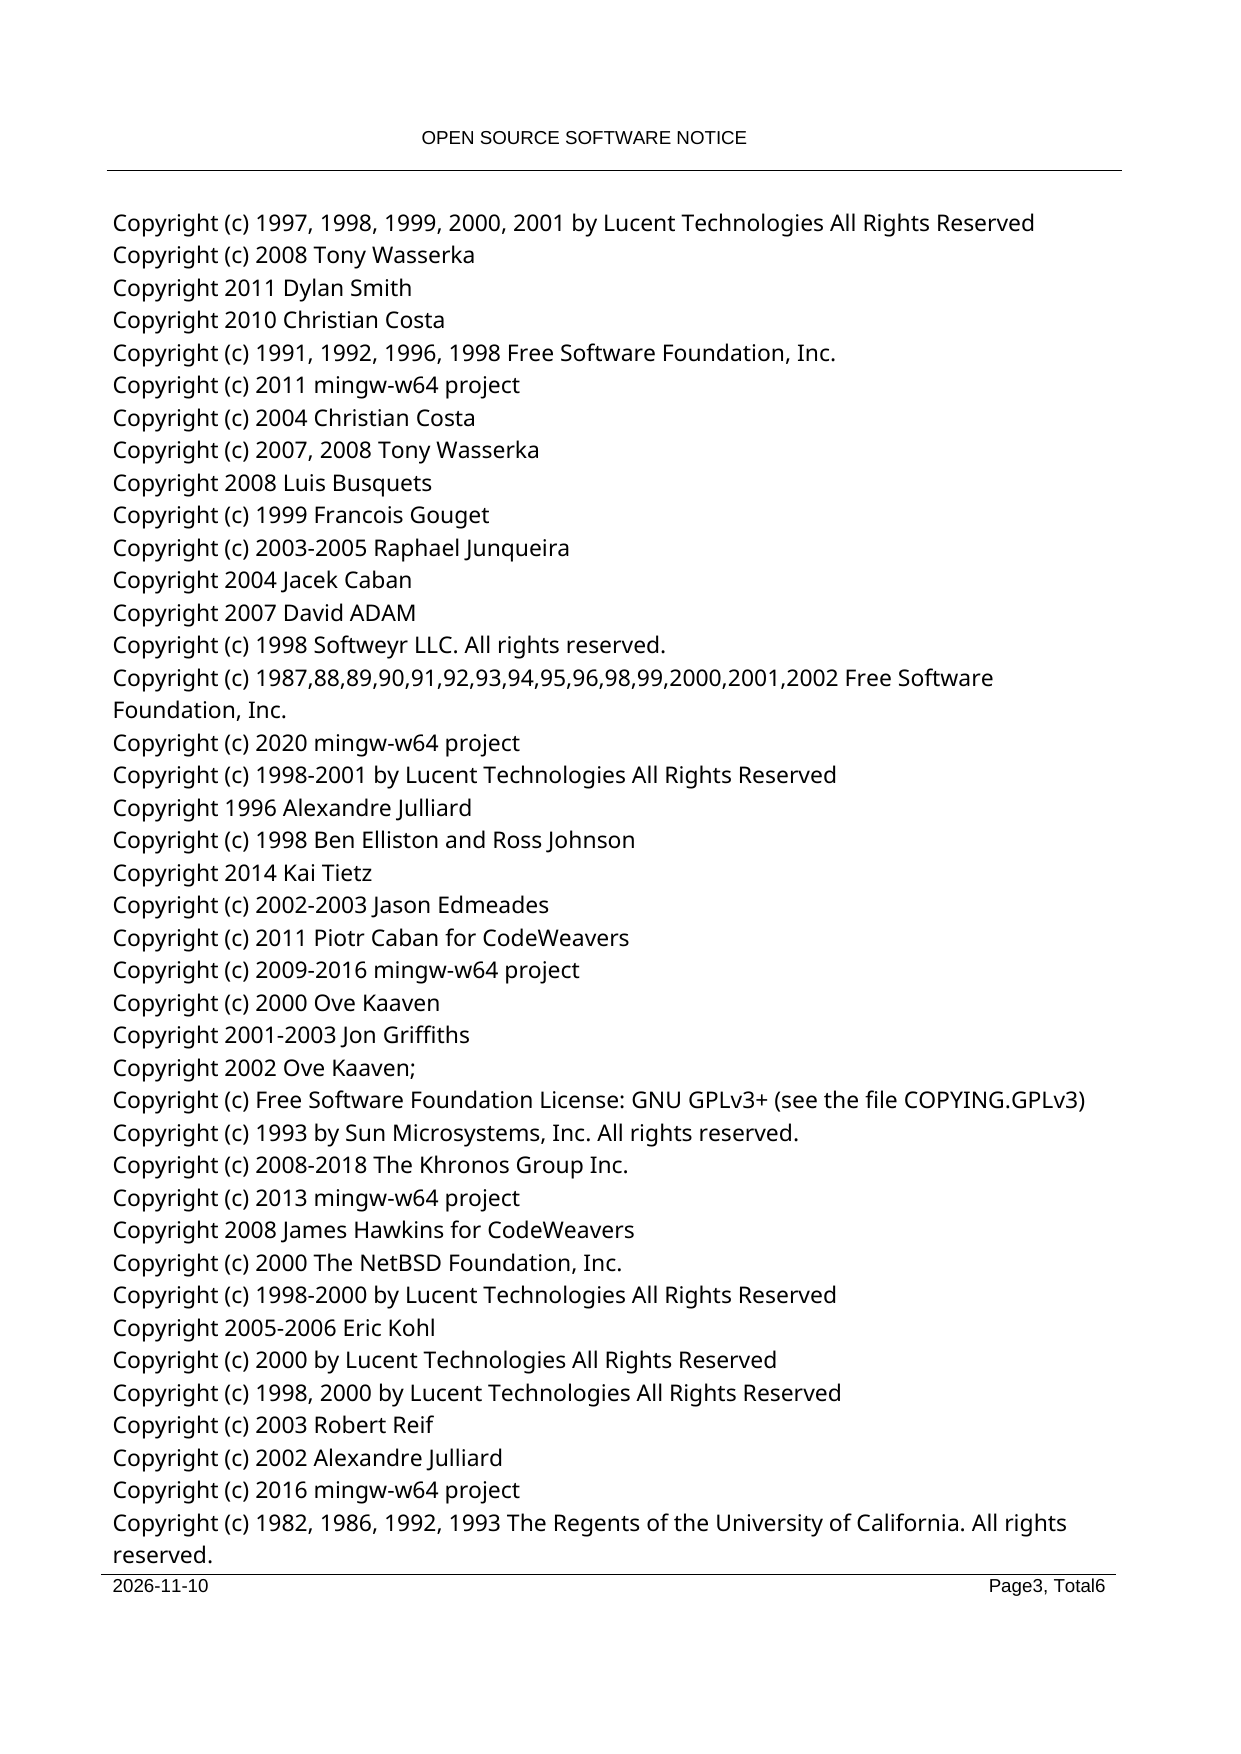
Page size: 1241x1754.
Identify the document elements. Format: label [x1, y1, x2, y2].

text [112, 206, 1128, 1571]
